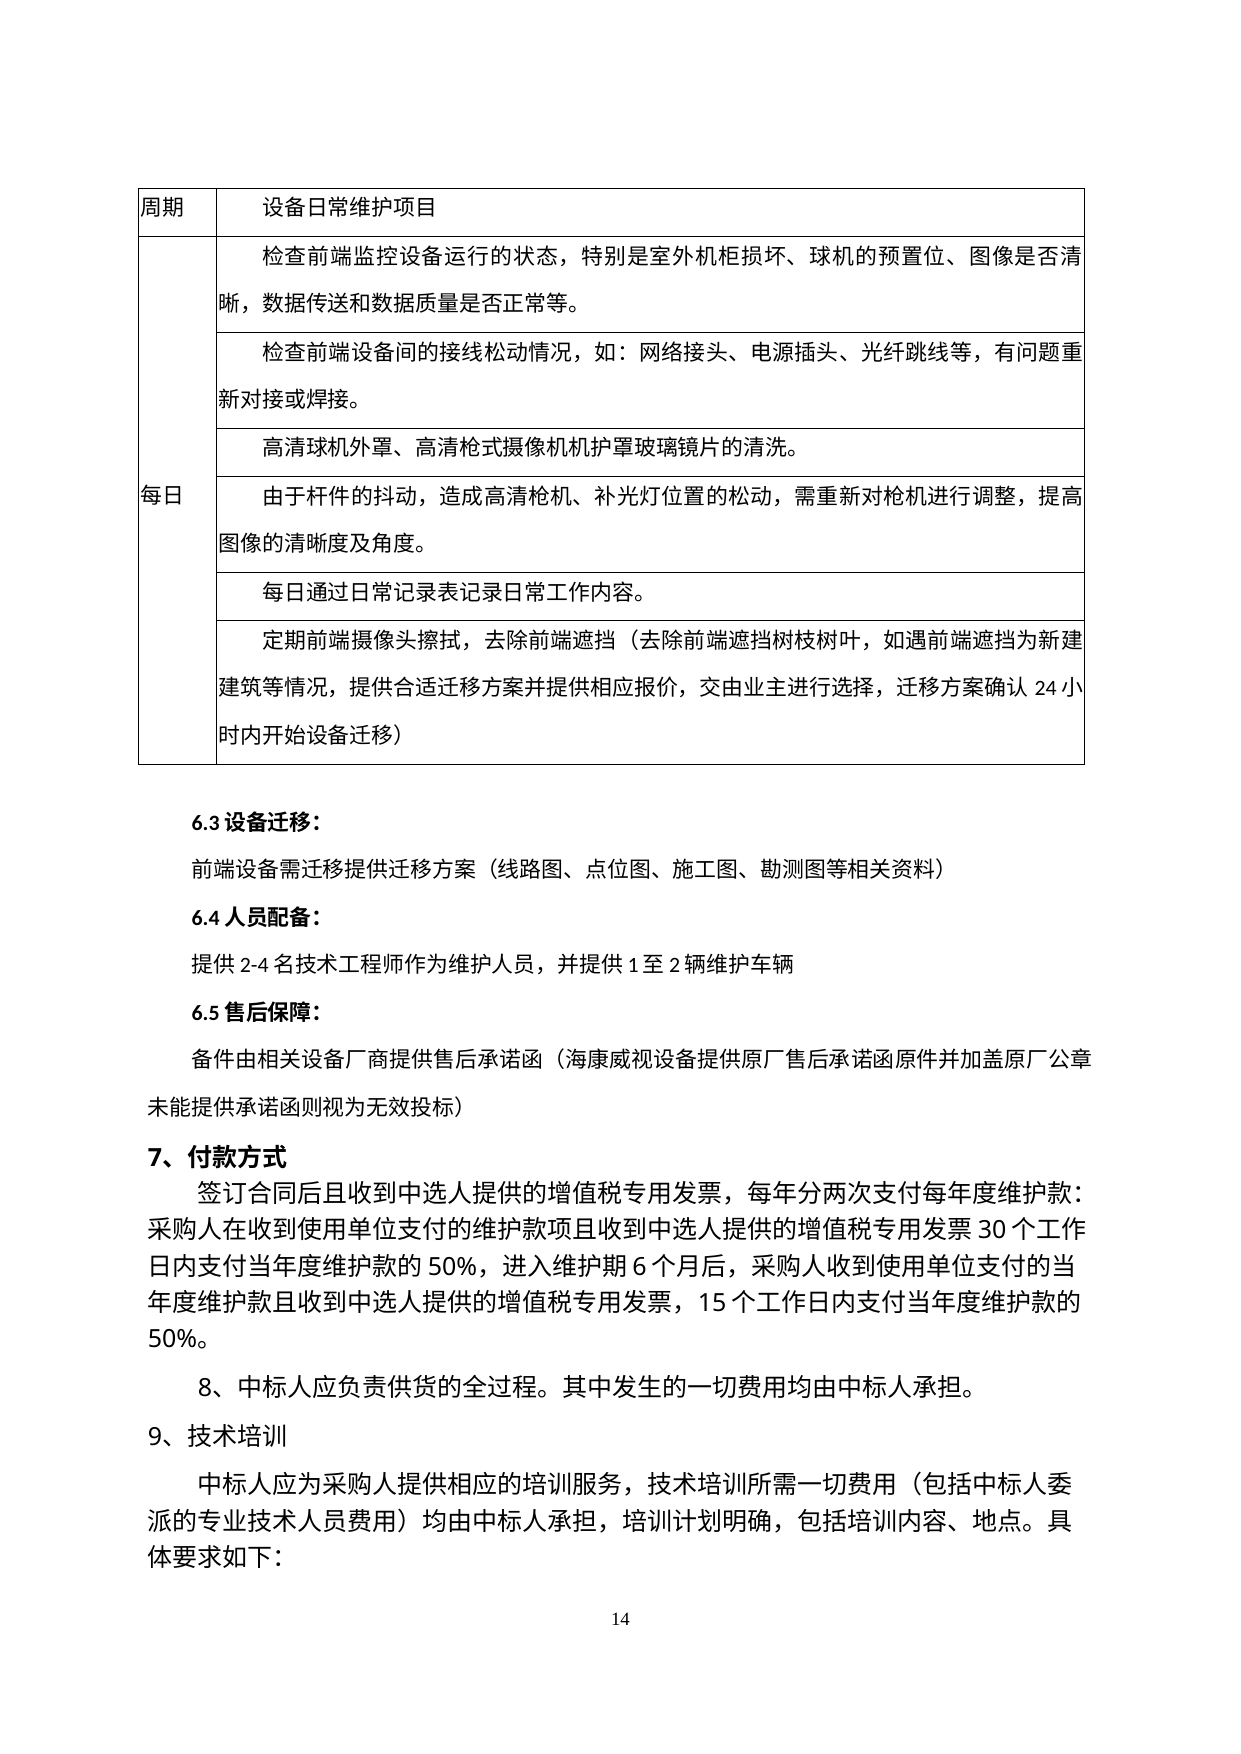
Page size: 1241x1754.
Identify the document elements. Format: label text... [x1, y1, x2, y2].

table_cell 定期前端摄像头擦拭，去除前端遮挡（去除前端遮挡树枝树叶，如遇前端遮挡为新建建筑等情况，提供合适迁移方案并提供相应报价，交由业主进行选择，迁移方案确认24小时内开始设备迁移） [217, 621, 1084, 764]
table_cell 每日通过日常记录表记录日常工作内容。 [217, 573, 1084, 620]
table_header 设备日常维护项目 [217, 189, 1084, 236]
text 7、付款方式 [148, 1137, 1092, 1173]
text 8、中标人应负责供货的全过程。其中发生的一切费用均由中标人承担。 [148, 1367, 1092, 1403]
list 6.3设备迁移： [191, 805, 1092, 836]
list 6.5售后保障： [191, 995, 1092, 1026]
list 提供2-4名技术工程师作为维护人员，并提供1至2辆维护车辆 [148, 947, 1092, 979]
table_header 周期 [139, 189, 216, 236]
list 前端设备需迁移提供迁移方案（线路图、点位图、施工图、勘测图等相关资料） [148, 852, 1092, 884]
table_cell 检查前端设备间的接线松动情况，如：网络接头、电源插头、光纤跳线等，有问题重新对接或焊接。 [217, 333, 1084, 428]
text 中标人应为采购人提供相应的培训服务，技术培训所需一切费用（包括中标人委派的专业技术人员费用）均由中标人承担，培训计划明确，包括培训内容、地点。具体要求如下： [148, 1465, 1092, 1573]
table_cell 由于杆件的抖动，造成高清枪机、补光灯位置的松动，需重新对枪机进行调整，提高图像的清晰度及角度。 [217, 477, 1084, 572]
text 签订合同后且收到中选人提供的增值税专用发票，每年分两次支付每年度维护款：采购人在收到使用单位支付的维护款项且收到中选人提供的增值税专用发票30个工作日内支付当年度维护款的50%，进入维护期6个月后，采购人收到使用单位支付的当年度维护款且收到中选人提供的增值税专用发票，15个工作日内支付当年度维护款的50%。 [148, 1173, 1092, 1355]
table_cell 高清球机外罩、高清枪式摄像机机护罩玻璃镜片的清洗。 [217, 429, 1084, 476]
table_cell 检查前端监控设备运行的状态，特别是室外机柜损坏、球机的预置位、图像是否清晰，数据传送和数据质量是否正常等。 [217, 237, 1084, 332]
list 备件由相关设备厂商提供售后承诺函（海康威视设备提供原厂售后承诺函原件并加盖原厂公章，未能提供承诺函则视为无效投标） [148, 1042, 1092, 1121]
table_cell 每日 [139, 237, 216, 764]
text 9、技术培训 [148, 1416, 1092, 1452]
list 6.4人员配备： [191, 900, 1092, 931]
